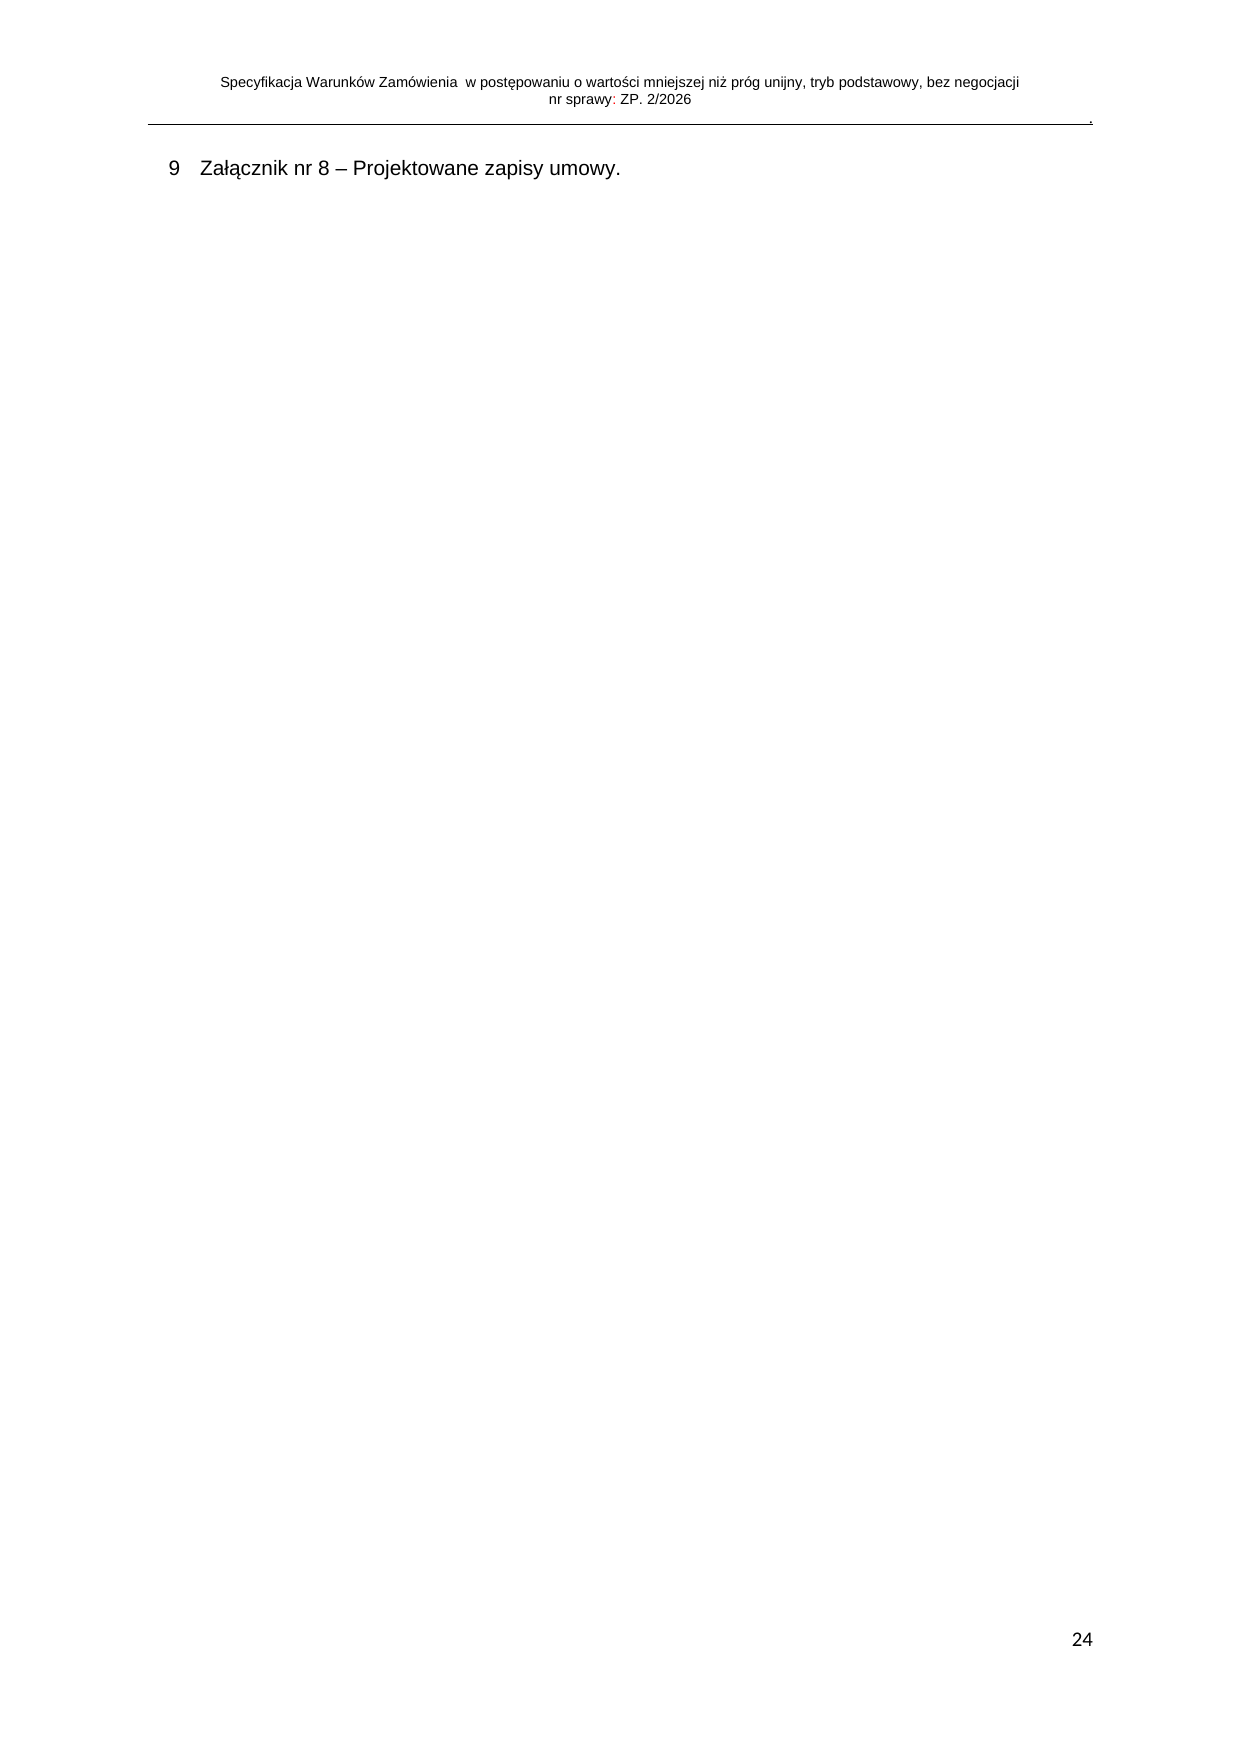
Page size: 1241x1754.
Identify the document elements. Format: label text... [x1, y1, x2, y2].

list Załącznik nr 8 – Projektowane zapisy umowy. [162, 155, 1093, 179]
